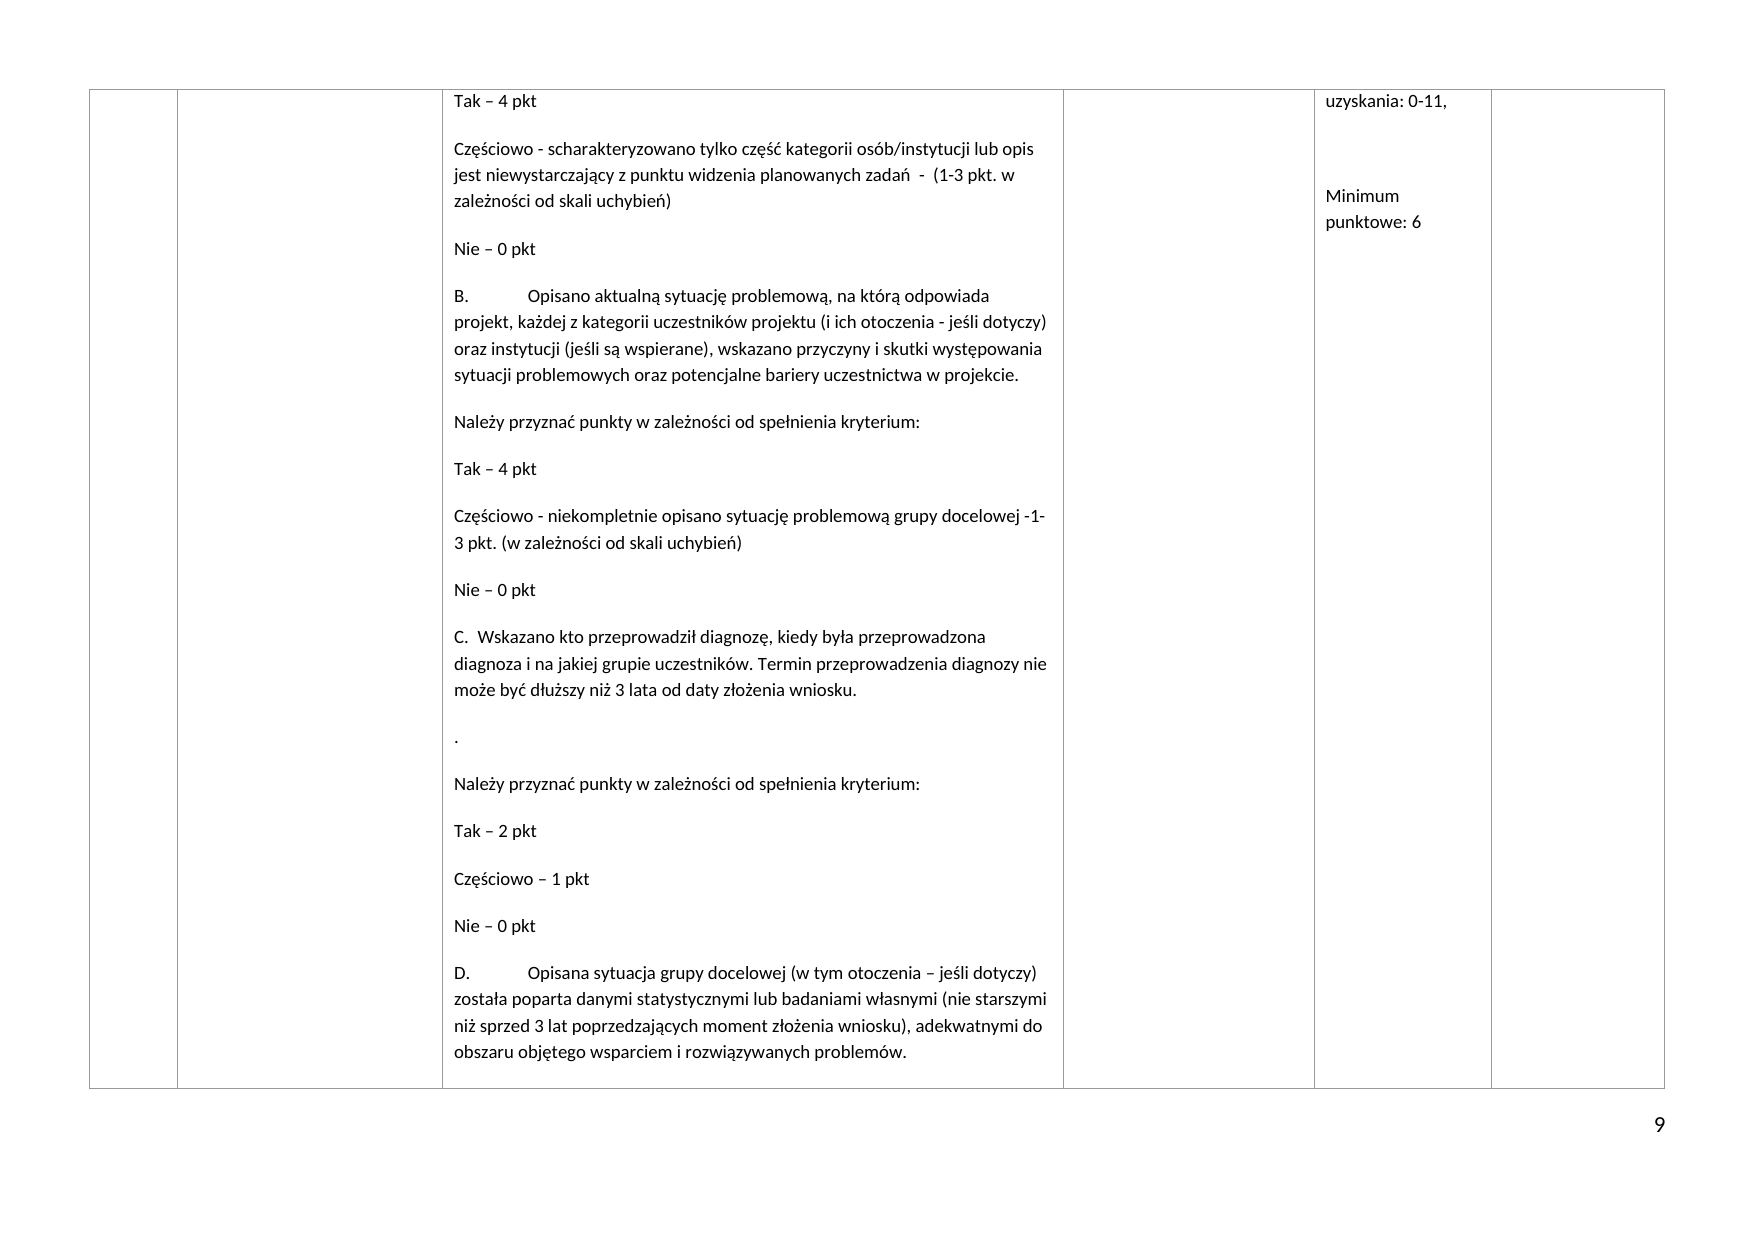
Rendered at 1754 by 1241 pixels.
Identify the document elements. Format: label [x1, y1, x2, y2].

table_cell [1064, 90, 1314, 1088]
table_cell [90, 90, 177, 1088]
table_cell [443, 90, 1063, 1088]
table_cell [178, 90, 442, 1088]
table_cell [1492, 90, 1664, 1088]
table_cell [1315, 90, 1491, 1088]
